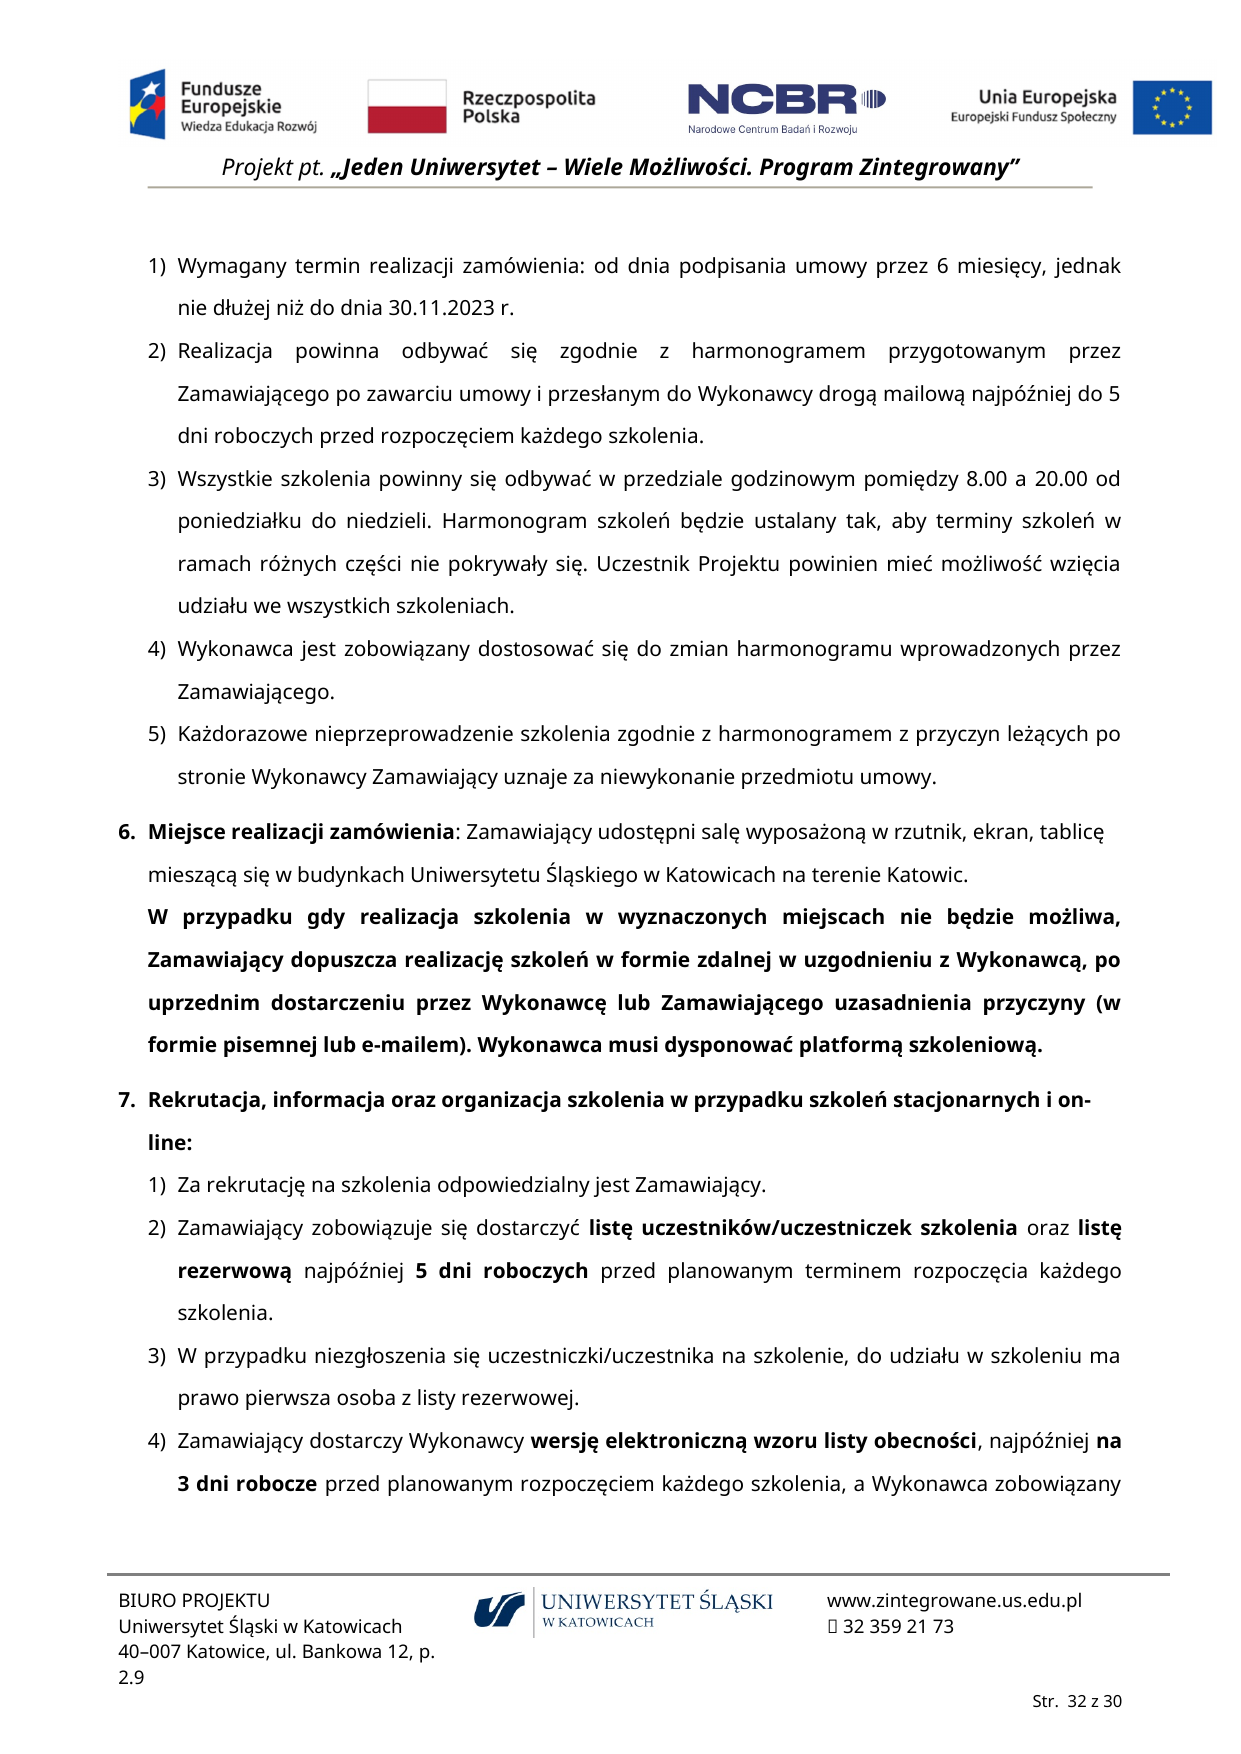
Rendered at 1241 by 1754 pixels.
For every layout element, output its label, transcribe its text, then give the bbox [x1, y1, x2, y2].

list W przypadku gdy realizacja szkolenia w wyznaczonych miejscach nie będzie możliwa, Zamawiający dopuszcza realizację szkoleń w formie zdalnej w uzgodnieniu z Wykonawcą, po uprzednim dostarczeniu przez Wykonawcę lub Zamawiającego uzasadnienia przyczyny (w formie pisemnej lub e-mailem). Wykonawca musi dysponować platformą szkoleniową. [148, 902, 1122, 1059]
list Każdorazowe nieprzeprowadzenie szkolenia zgodnie z harmonogramem z przyczyn leżących po stronie Wykonawcy Zamawiający uznaje za niewykonanie przedmiotu umowy. [148, 719, 1122, 791]
list Zamawiający zobowiązuje się dostarczyć listę uczestników/uczestniczek szkolenia oraz listę rezerwową najpóźniej 5 dni roboczych przed planowanym terminem rozpoczęcia każdego szkolenia. [148, 1213, 1122, 1327]
list Wszystkie szkolenia powinny się odbywać w przedziale godzinowym pomiędzy 8.00 a 20.00 od poniedziałku do niedzieli. Harmonogram szkoleń będzie ustalany tak, aby terminy szkoleń w ramach różnych części nie pokrywały się. Uczestnik Projektu powinien mieć możliwość wzięcia udziału we wszystkich szkoleniach. [148, 464, 1122, 620]
list Miejsce realizacji zamówienia: Zamawiający udostępni salę wyposażoną w rzutnik, ekran, tablicę mieszącą się w budynkach Uniwersytetu Śląskiego w Katowicach na terenie Katowic. [118, 817, 1122, 888]
list Rekrutacja, informacja oraz organizacja szkolenia w przypadku szkoleń stacjonarnych i on-line: [118, 1085, 1122, 1156]
picture [118, 59, 1217, 147]
list Realizacja powinna odbywać się zgodnie z harmonogramem przygotowanym przez Zamawiającego po zawarciu umowy i przesłanym do Wykonawcy drogą mailową najpóźniej do 5 dni roboczych przed rozpoczęciem każdego szkolenia. [148, 336, 1122, 450]
picture [472, 1587, 773, 1638]
list Wymagany termin realizacji zamówienia: od dnia podpisania umowy przez 6 miesięcy, jednak nie dłużej niż do dnia 30.11.2023 r. [148, 251, 1122, 322]
list Za rekrutację na szkolenia odpowiedzialny jest Zamawiający. [148, 1171, 1122, 1199]
list W przypadku niezgłoszenia się uczestniczki/uczestnika na szkolenie, do udziału w szkoleniu ma prawo pierwsza osoba z listy rezerwowej. [148, 1341, 1122, 1412]
list Wykonawca jest zobowiązany dostosować się do zmian harmonogramu wprowadzonych przez Zamawiającego. [148, 634, 1122, 705]
